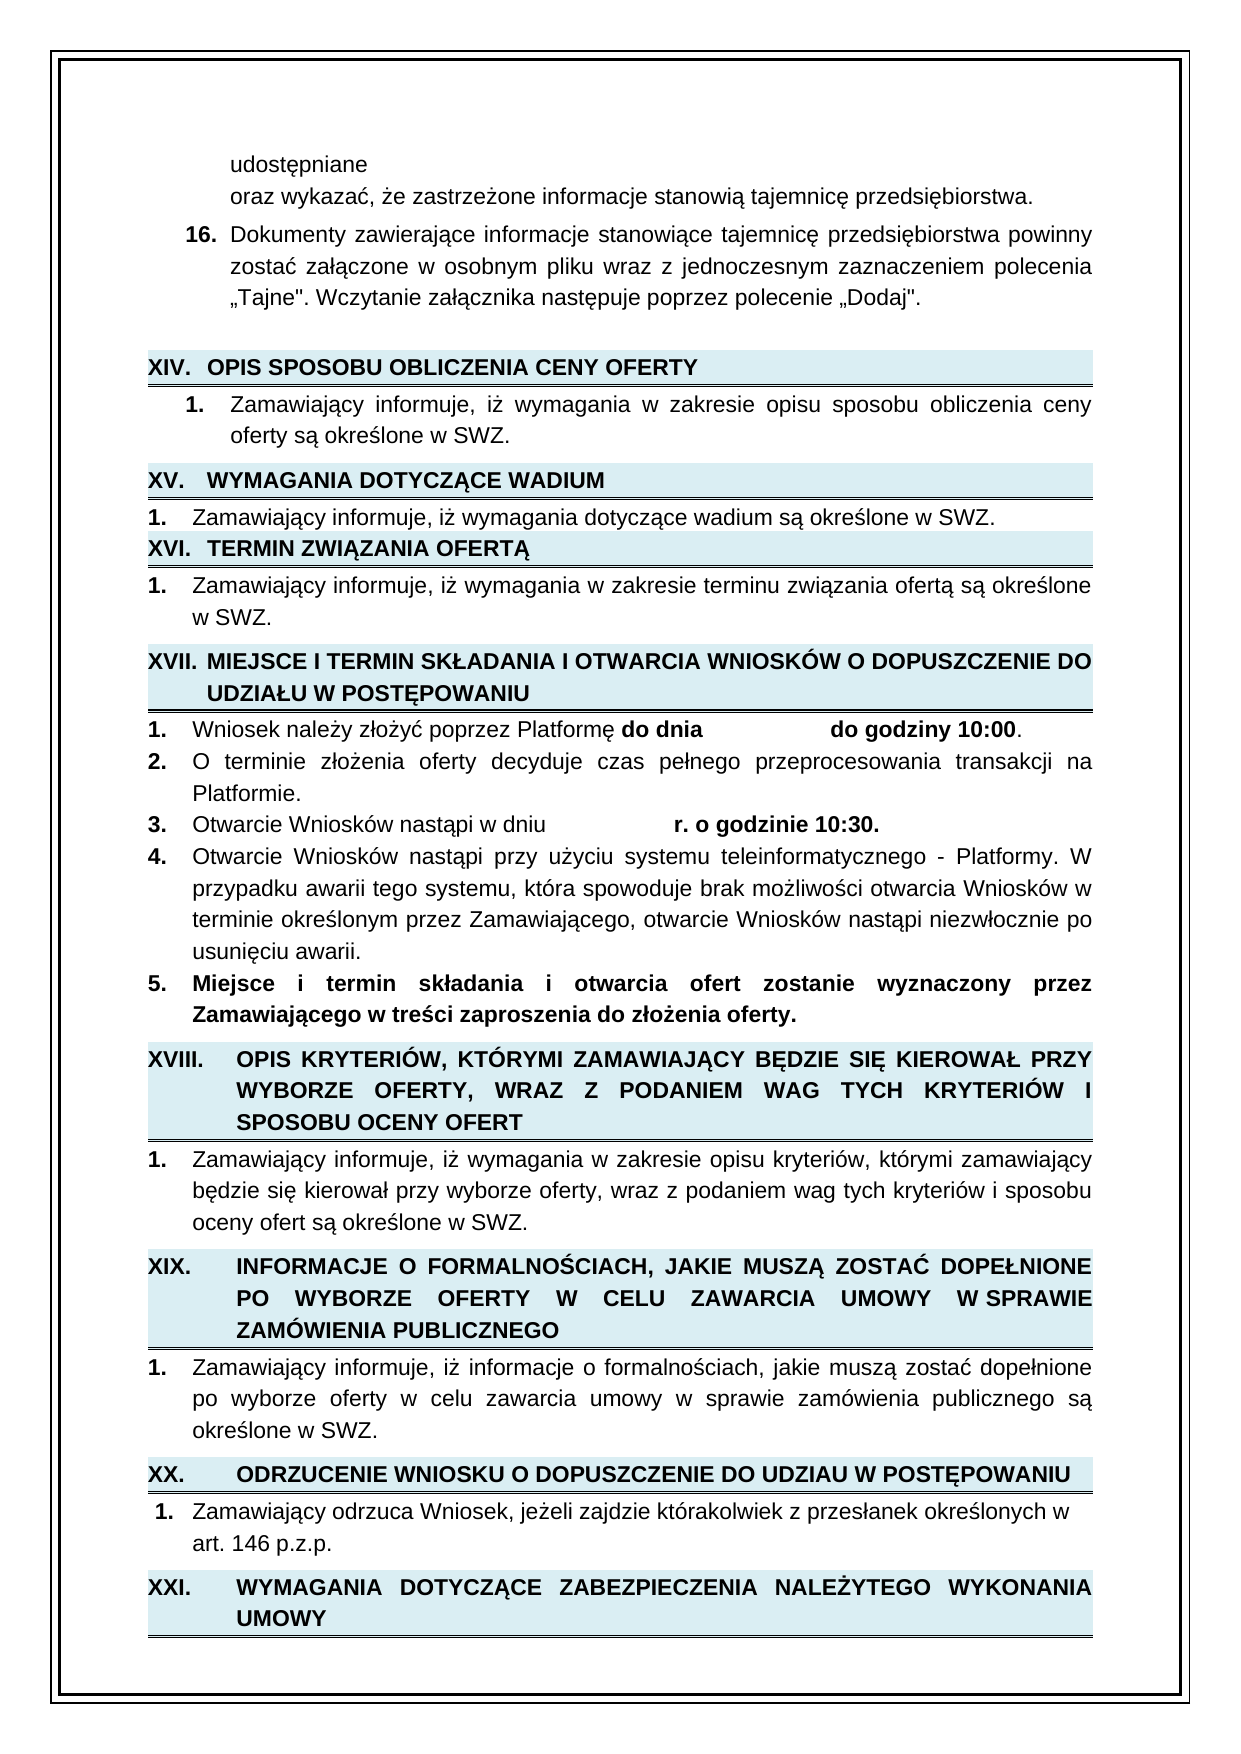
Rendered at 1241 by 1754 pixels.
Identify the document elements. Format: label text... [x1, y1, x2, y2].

text 1. Zamawiający informuje, iż wymagania dotyczące wadium są określone w SWZ. [148, 500, 1093, 531]
text 1. Zamawiający informuje, iż wymagania w zakresie terminu związania ofertą są określone w SWZ. [148, 568, 1093, 632]
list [185, 148, 1093, 211]
list Zamawiający informuje, iż wymagania w zakresie opisu sposobu obliczenia ceny oferty są określone w SWZ. [185, 387, 1093, 450]
text XXI. WYMAGANIA DOTYCZĄCE ZABEZPIECZENIA NALEŻYTEGO WYKONANIA UMOWY [148, 1570, 1093, 1635]
list Zamawiający odrzuca Wniosek, jeżeli zajdzie którakolwiek z przesłanek określonych w art. 146 p.z.p. [154, 1494, 1093, 1557]
text XIX. INFORMACJE O FORMALNOŚCIACH, JAKIE MUSZĄ ZOSTAĆ DOPEŁNIONE PO WYBORZE OFERTY W CELU ZAWARCIA UMOWY W SPRAWIE ZAMÓWIENIA PUBLICZNEGO [148, 1249, 1093, 1347]
text XIV. OPIS SPOSOBU OBLICZENIA CENY OFERTY [148, 350, 1093, 384]
text XVIII. OPIS KRYTERIÓW, KTÓRYMI ZAMAWIAJĄCY BĘDZIE SIĘ KIEROWAŁ PRZY WYBORZE OFERTY, WRAZ Z PODANIEM WAG TYCH KRYTERIÓW I SPOSOBU OCENY OFERT [148, 1042, 1093, 1139]
text 5. Miejsce i termin składania i otwarcia ofert zostanie wyznaczony przez Zamawiającego w treści zaproszenia do złożenia oferty. [148, 966, 1093, 1029]
text 2. O terminie złożenia oferty decyduje czas pełnego przeprocesowania transakcji na Platformie. [148, 744, 1093, 808]
text 1. Zamawiający informuje, iż informacje o formalnościach, jakie muszą zostać dopełnione po wyborze oferty w celu zawarcia umowy w sprawie zamówienia publicznego są określone w SWZ. [148, 1350, 1093, 1445]
text XVII. MIEJSCE I TERMIN SKŁADANIA I OTWARCIA WNIOSKÓW O DOPUSZCZENIE DO UDZIAŁU W POSTĘPOWANIU [148, 644, 1093, 709]
text 3. Otwarcie Wniosków nastąpi w dniu r. o godzinie 10:30. [148, 808, 1093, 839]
text XX. ODRZUCENIE WNIOSKU O DOPUSZCZENIE DO UDZIAU W POSTĘPOWANIU [148, 1457, 1093, 1491]
text 1. Wniosek należy złożyć poprzez Platformę do dnia do godziny 10:00. [148, 713, 1093, 744]
text 1. Zamawiający informuje, iż wymagania w zakresie opisu kryteriów, którymi zamawiający będzie się kierował przy wyborze oferty, wraz z podaniem wag tych kryteriów i sposobu oceny ofert są określone w SWZ. [148, 1142, 1093, 1237]
text 4. Otwarcie Wniosków nastąpi przy użyciu systemu teleinformatycznego - Platformy. W przypadku awarii tego systemu, która spowoduje brak możliwości otwarcia Wniosków w terminie określonym przez Zamawiającego, otwarcie Wniosków nastąpi niezwłocznie po usunięciu awarii. [148, 839, 1093, 966]
text XVI. TERMIN ZWIĄZANIA OFERTĄ [148, 531, 1093, 565]
text XV. WYMAGANIA DOTYCZĄCE WADIUM [148, 463, 1093, 497]
list Dokumenty zawierające informacje stanowiące tajemnicę przedsiębiorstwa powinny zostać załączone w osobnym pliku wraz z jednoczesnym zaznaczeniem polecenia „Tajne". Wczytanie załącznika następuje poprzez polecenie „Dodaj". [185, 217, 1093, 312]
